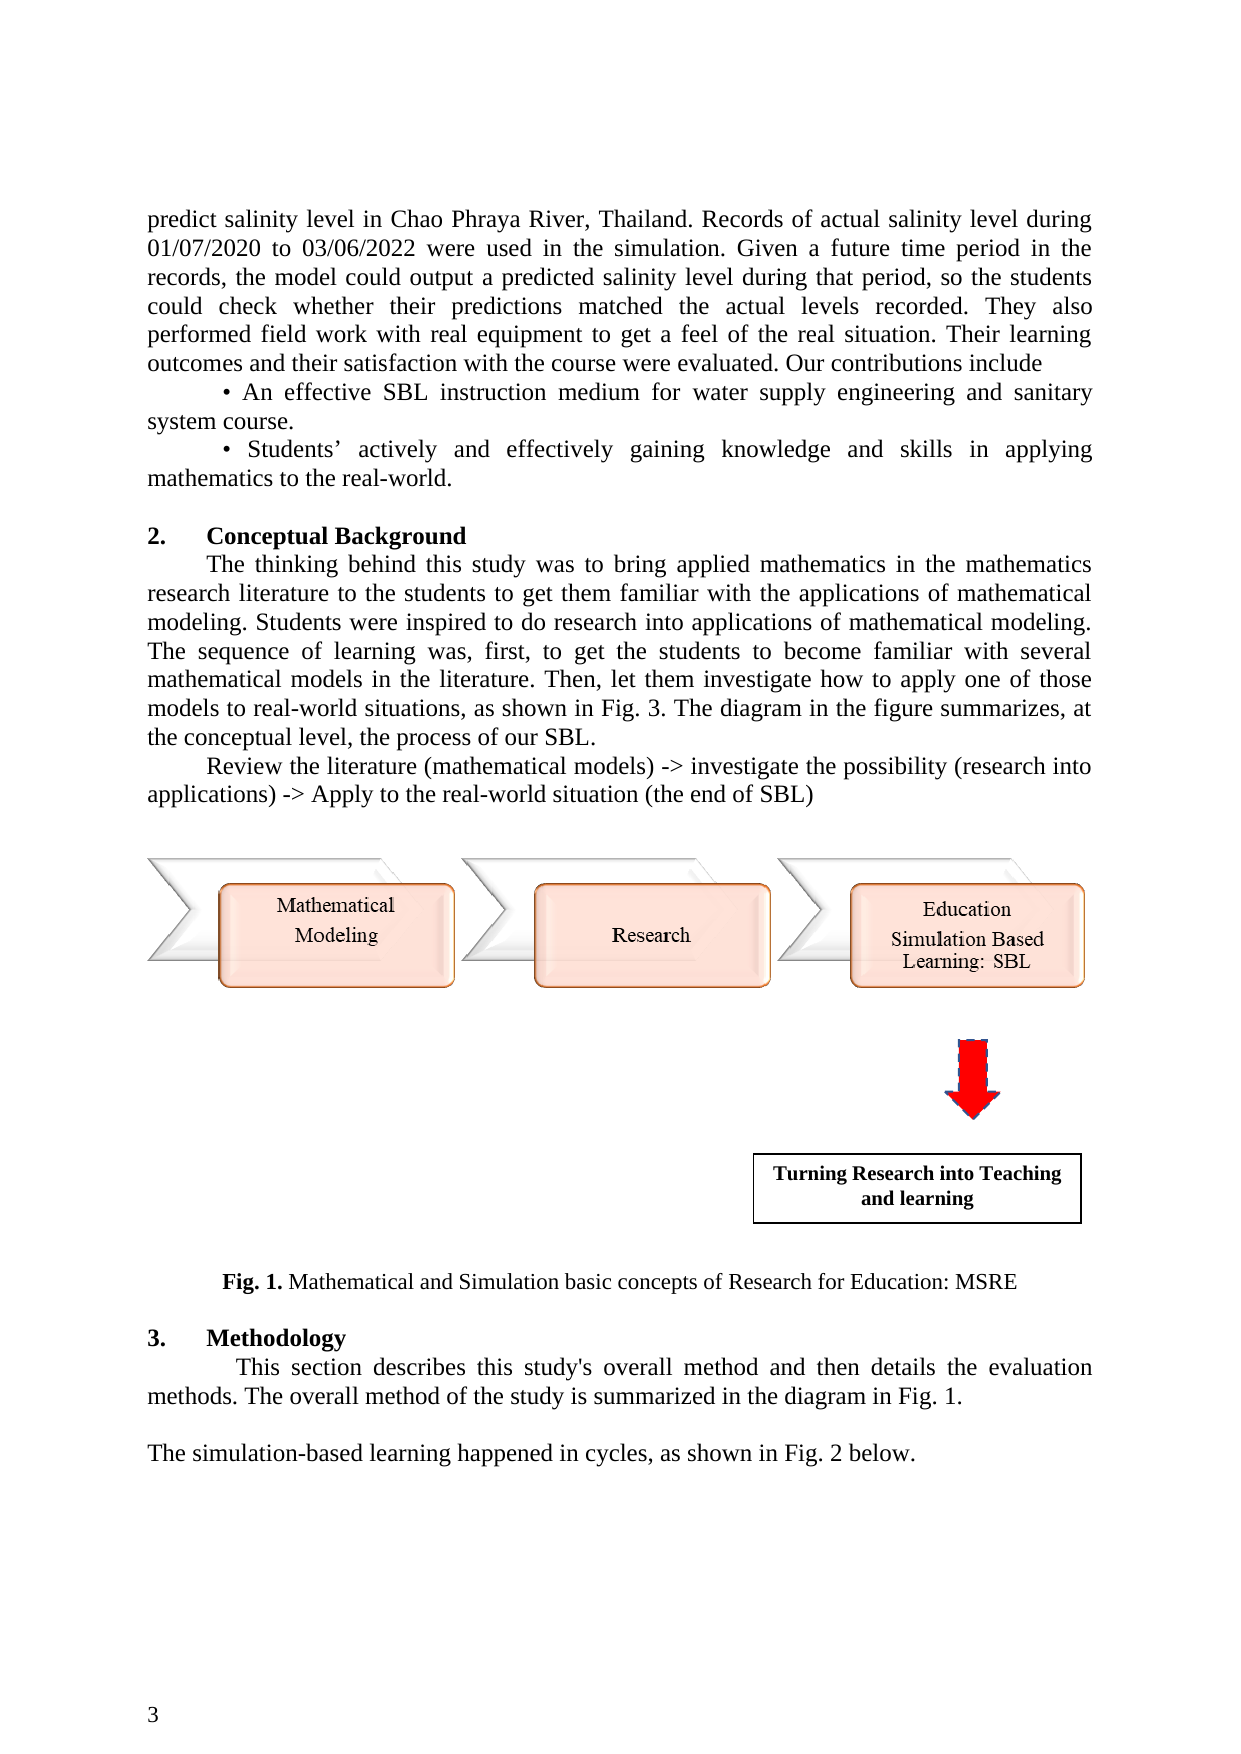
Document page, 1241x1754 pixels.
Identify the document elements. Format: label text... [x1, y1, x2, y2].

text Conceptual Background [147, 521, 1093, 549]
text • An effective SBL instruction medium for water supply engineering and sanitary system course. [147, 377, 1093, 434]
text The simulation-based learning happened in cycles, as shown in Fig. 2 below. [147, 1438, 1093, 1467]
text Methodology [147, 1323, 1093, 1352]
list Fig. 1. Mathematical and Simulation basic concepts of Research for Education: MSRE [147, 1268, 1093, 1295]
text • Students’ actively and effectively gaining knowledge and skills in applying mathematics to the real-world. [147, 434, 1093, 492]
list The thinking behind this study was to bring applied mathematics in the mathematics research literature to the students to get them familiar with the applications of mathematical modeling. Students were inspired to do research into applications of mathematical modeling. The sequence of learning was, first, to get the students to become familiar with several mathematical models in the literature. Then, let them investigate how to apply one of those models to real-world situations, as shown in Fig. 3. The diagram in the figure summarizes, at the conceptual level, the process of our SBL. [147, 549, 1093, 751]
picture [145, 660, 1088, 1184]
list This section describes this study's overall method and then details the evaluation methods. The overall method of the study is summarized in the diagram in Fig. 1. [147, 1352, 1093, 1410]
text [147, 204, 1093, 377]
